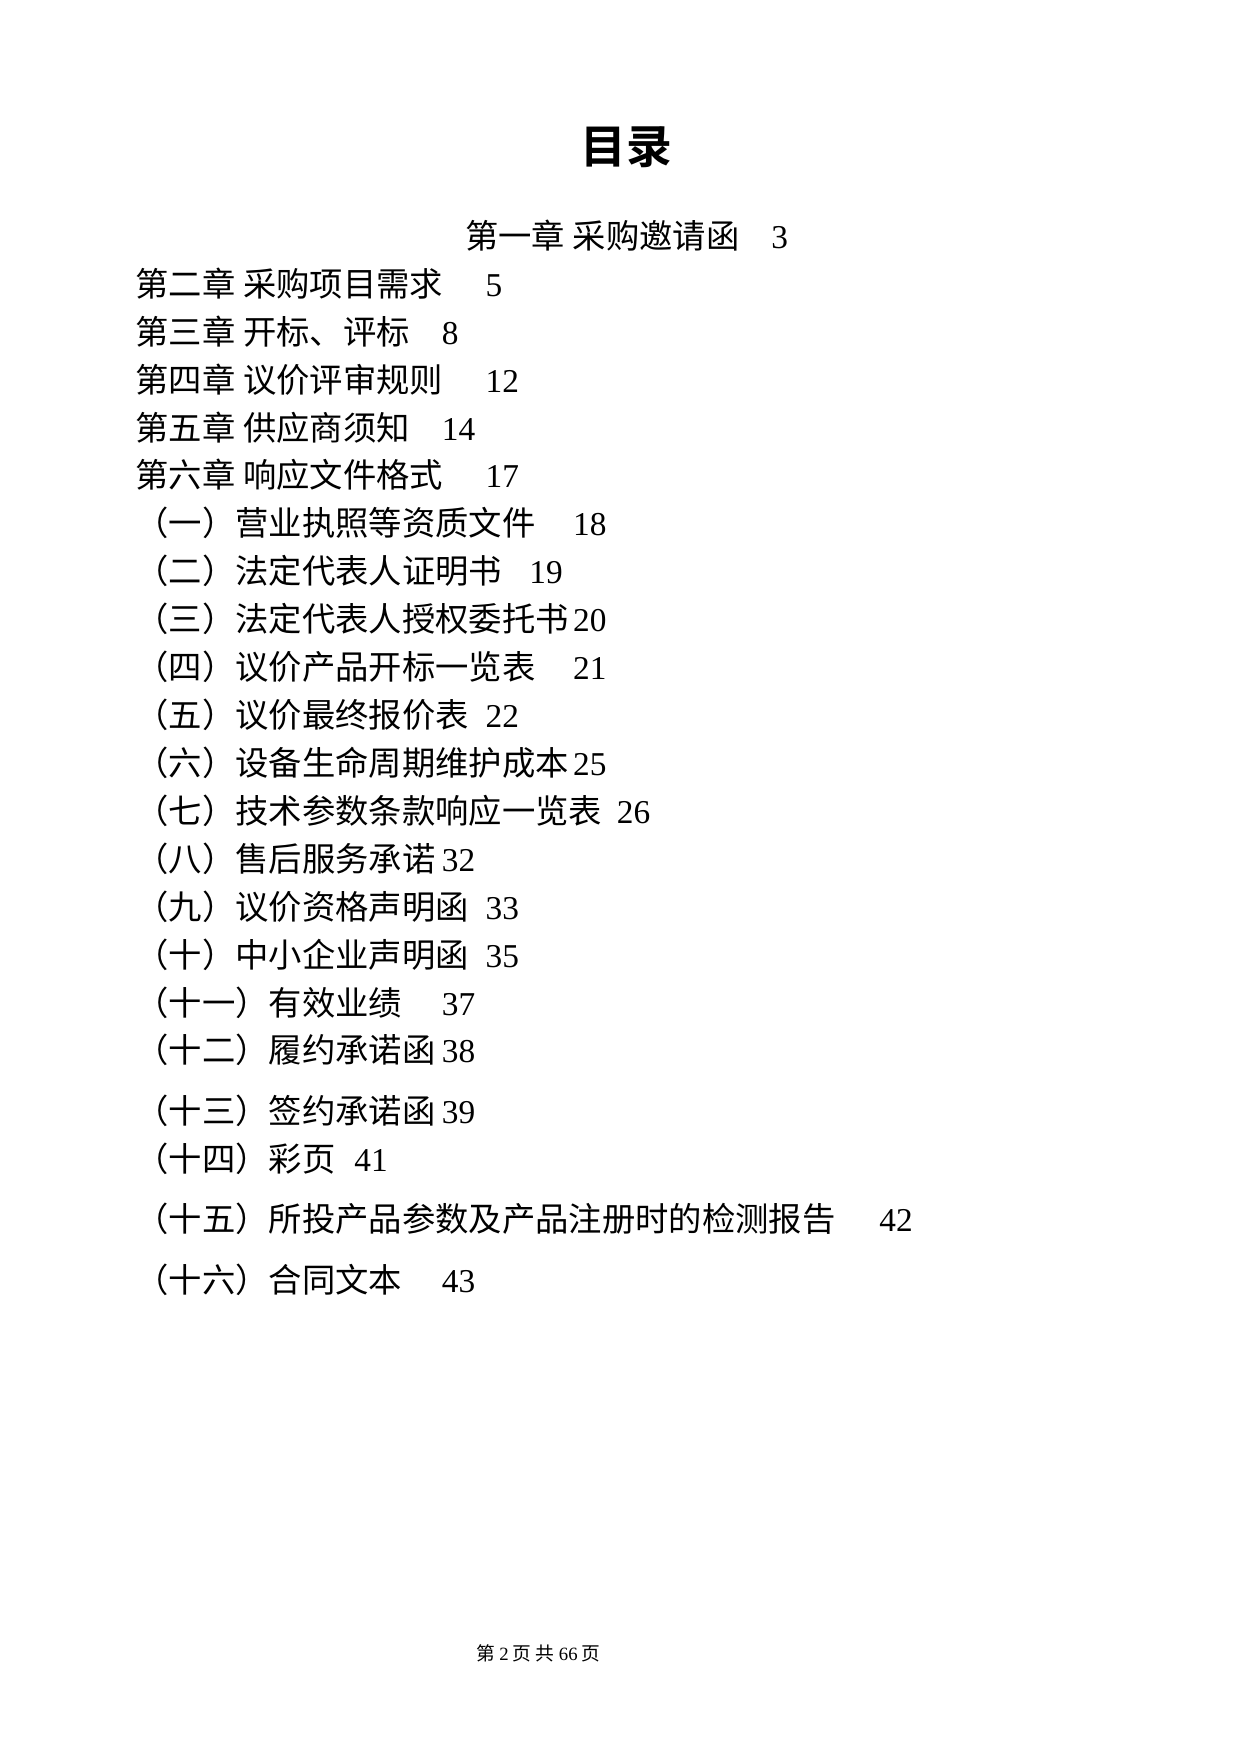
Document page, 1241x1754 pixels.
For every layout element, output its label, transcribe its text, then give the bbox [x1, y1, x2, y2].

text 第一章 采购邀请函 3 [135, 210, 1117, 258]
text （十五）所投产品参数及产品注册时的检测报告 42 [135, 1193, 1117, 1241]
text 第三章 开标、评标 8 [135, 306, 1117, 354]
text （十三）签约承诺函 39 [135, 1085, 1117, 1133]
text 目录 [135, 110, 1117, 177]
text 第六章 响应文件格式 17 [135, 449, 1117, 497]
list 营业执照等资质文件 18 [135, 497, 1171, 545]
list 议价资格声明函 33 [135, 881, 1171, 929]
list 法定代表人证明书 19 [135, 545, 1171, 593]
list 技术参数条款响应一览表 26 [135, 785, 1171, 833]
text （十二）履约承诺函 38 [135, 1024, 1117, 1072]
text （十六）合同文本 43 [135, 1254, 1117, 1302]
list 议价产品开标一览表 21 [135, 641, 1171, 689]
list 议价最终报价表 22 [135, 689, 1117, 737]
list 法定代表人授权委托书 20 [135, 593, 1171, 641]
list 售后服务承诺 32 [135, 833, 1171, 881]
text 第五章 供应商须知 14 [135, 402, 1117, 449]
text 第四章 议价评审规则 12 [135, 354, 1117, 402]
text （十一）有效业绩 37 [135, 977, 1171, 1024]
text （十）中小企业声明函 35 [135, 929, 1171, 977]
list 设备生命周期维护成本 25 [135, 737, 1117, 785]
text 第二章 采购项目需求 5 [135, 258, 1117, 306]
text （十四）彩页 41 [135, 1133, 1117, 1181]
